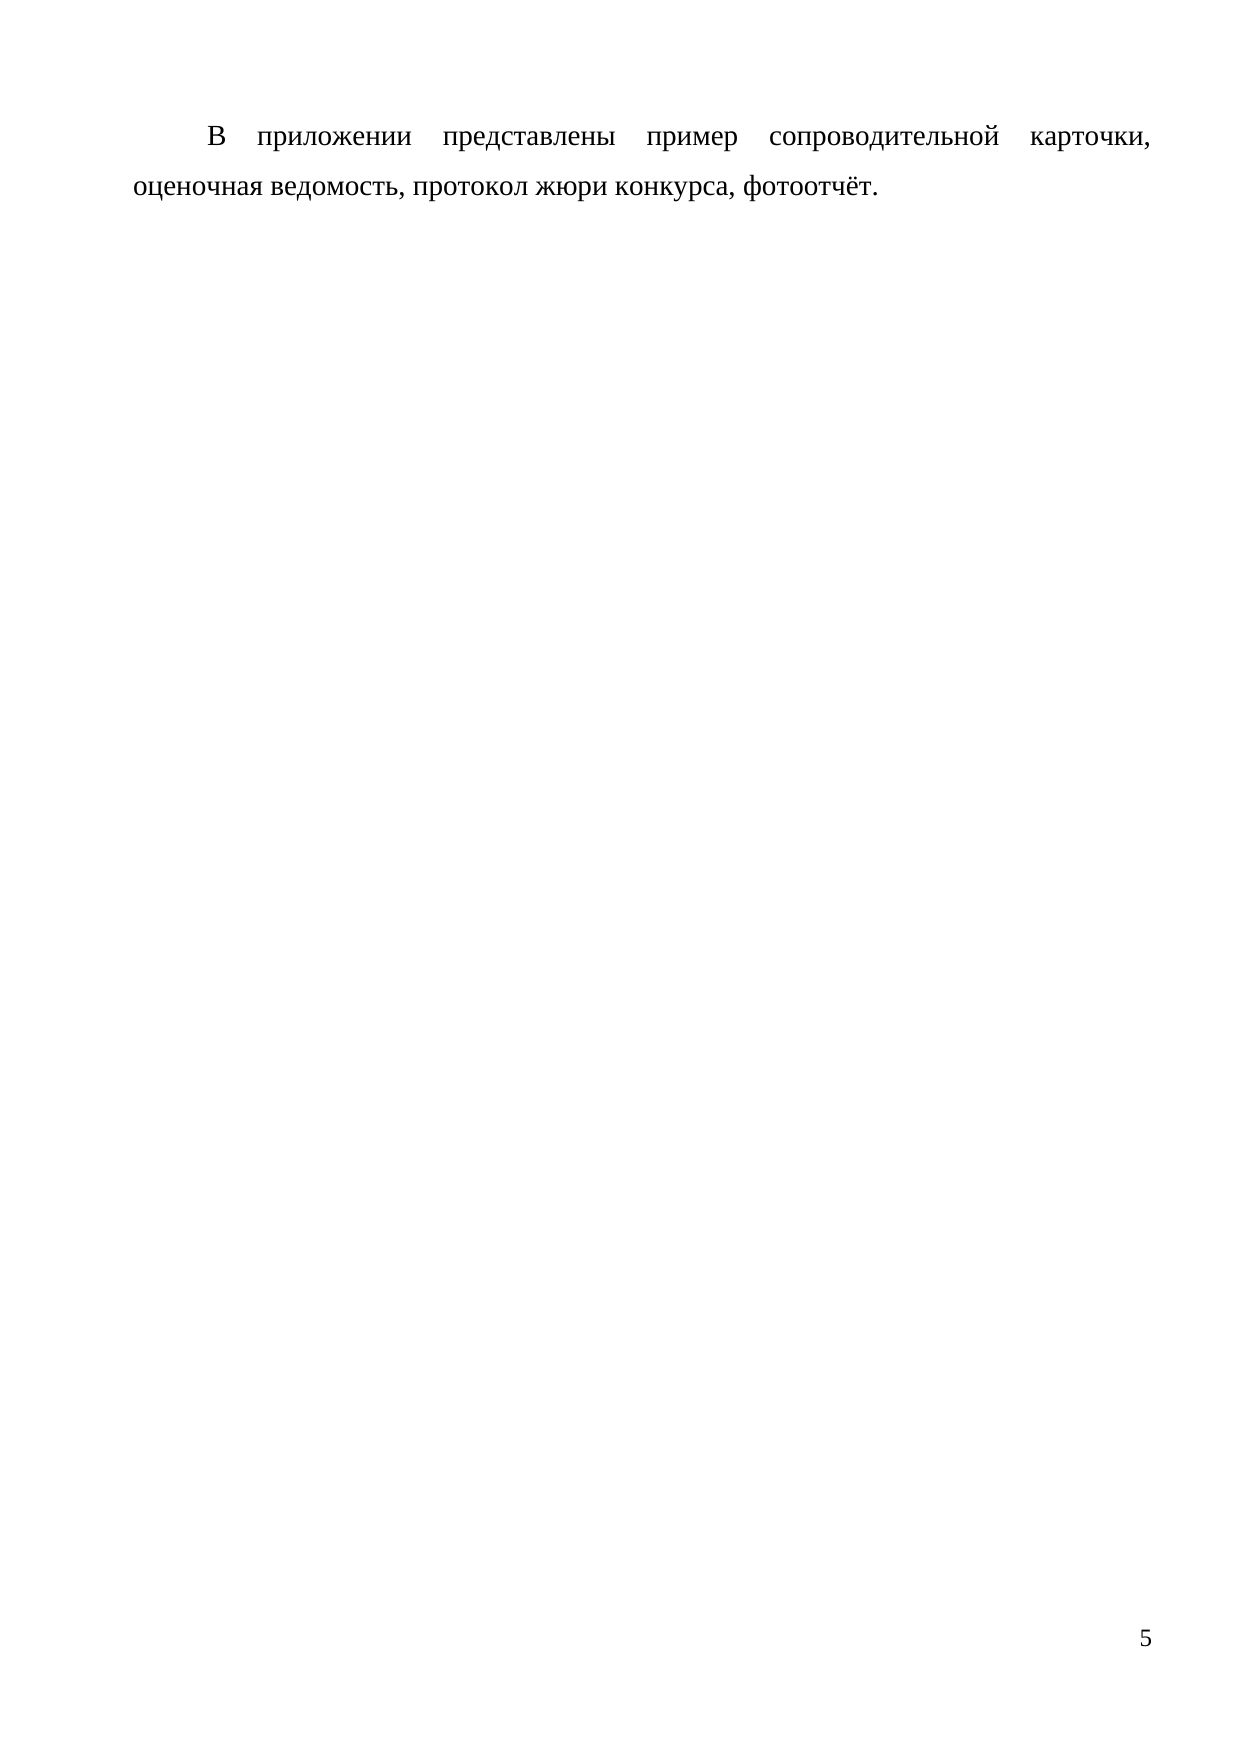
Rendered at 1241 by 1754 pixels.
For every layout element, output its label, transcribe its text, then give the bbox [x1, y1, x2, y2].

text В приложении представлены пример сопроводительной карточки, оценочная ведомость, протокол жюри конкурса, фотоотчёт. [133, 118, 1152, 202]
